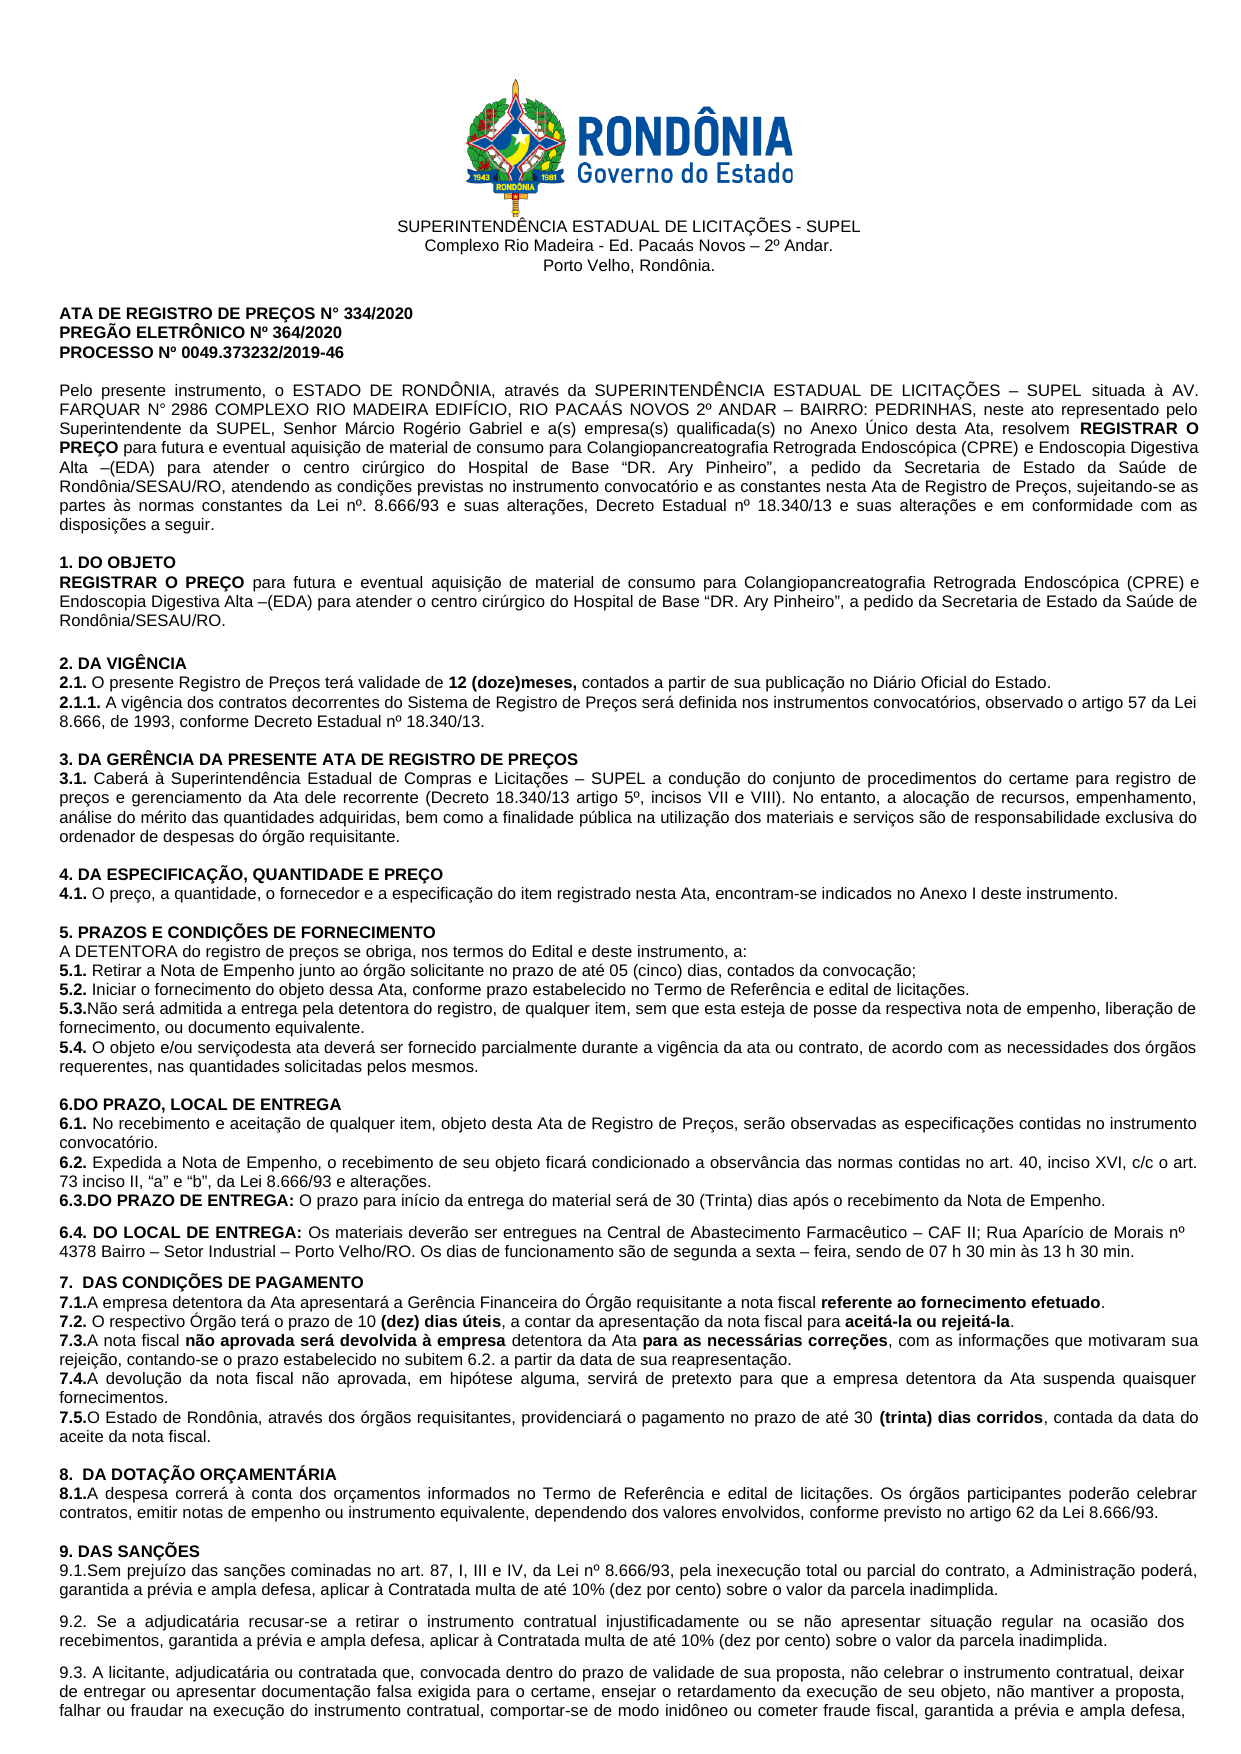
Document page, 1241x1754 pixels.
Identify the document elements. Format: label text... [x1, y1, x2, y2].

text 8. DA DOTAÇÃO ORÇAMENTÁRIA [59, 1465, 1199, 1484]
text 5.4. O objeto e/ou serviçodesta ata deverá ser fornecido parcialmente durante a vigência da ata ou contrato, de acordo com as necessidades dos órgãos requerentes, nas quantidades solicitadas pelos mesmos. [59, 1037, 1199, 1076]
list 9. DAS SANÇÕES [59, 1542, 1199, 1561]
text 6.4. DO LOCAL DE ENTREGA: Os materiais deverão ser entregues na Central de Abastecimento Farmacêutico – CAF II; Rua Aparício de Morais nº 4378 Bairro – Setor Industrial – Porto Velho/RO. Os dias de funcionamento são de segunda a sexta – feira, sendo de 07 h 30 min às 13 h 30 min. [59, 1222, 1186, 1261]
text 4.1. O preço, a quantidade, o fornecedor e a especificação do item registrado nesta Ata, encontram-se indicados no Anexo I deste instrumento. [59, 884, 1199, 903]
text 7. DAS CONDIÇÕES DE PAGAMENTO [59, 1273, 1199, 1292]
text SUPERINTENDÊNCIA ESTADUAL DE LICITAÇÕES - SUPEL [59, 217, 1199, 236]
text 5.3.Não será admitida a entrega pela detentora do registro, de qualquer item, sem que esta esteja de posse da respectiva nota de empenho, liberação de fornecimento, ou documento equivalente. [59, 999, 1199, 1037]
text 2.1.1. A vigência dos contratos decorrentes do Sistema de Registro de Preços será definida nos instrumentos convocatórios, observado o artigo 57 da Lei 8.666, de 1993, conforme Decreto Estadual nº 18.340/13. [59, 692, 1199, 731]
text A DETENTORA do registro de preços se obriga, nos termos do Edital e deste instrumento, a: [59, 942, 1199, 961]
text 7.1.A empresa detentora da Ata apresentará a Gerência Financeira do Órgão requisitante a nota fiscal referente ao fornecimento efetuado. [59, 1292, 1199, 1312]
text 5.1. Retirar a Nota de Empenho junto ao órgão solicitante no prazo de até 05 (cinco) dias, contados da convocação; [59, 961, 1199, 980]
text REGISTRAR O PREÇO para futura e eventual aquisição de material de consumo para Colangiopancreatografia Retrograda Endoscópica (CPRE) e Endoscopia Digestiva Alta –(EDA) para atender o centro cirúrgico do Hospital de Base “DR. Ary Pinheiro”, a pedido da Secretaria de Estado da Saúde de Rondônia/SESAU/RO. [59, 572, 1199, 630]
text ATA DE REGISTRO DE PREÇOS N° 334/2020 [59, 304, 1199, 323]
text 5.2. Iniciar o fornecimento do objeto dessa Ata, conforme prazo estabelecido no Termo de Referência e edital de licitações. [59, 980, 1199, 999]
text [59, 1662, 1186, 1720]
text PROCESSO Nº 0049.373232/2019-46 [59, 342, 1199, 362]
text 7.3.A nota fiscal não aprovada será devolvida à empresa detentora da Ata para as necessárias correções, com as informações que motivaram sua rejeição, contando-se o prazo estabelecido no subitem 6.2. a partir da data de sua reapresentação. [59, 1331, 1199, 1369]
text Pelo presente instrumento, o ESTADO DE RONDÔNIA, através da SUPERINTENDÊNCIA ESTADUAL DE LICITAÇÕES – SUPEL situada à AV. FARQUAR N° 2986 COMPLEXO RIO MADEIRA EDIFÍCIO, RIO PACAÁS NOVOS 2º ANDAR – BAIRRO: PEDRINHAS, neste ato representado pelo Superintendente da SUPEL, Senhor Márcio Rogério Gabriel e a(s) empresa(s) qualificada(s) no Anexo Único desta Ata, resolvem REGISTRAR O PREÇO para futura e eventual aquisição de material de consumo para Colangiopancreatografia Retrograda Endoscópica (CPRE) e Endoscopia Digestiva Alta –(EDA) para atender o centro cirúrgico do Hospital de Base “DR. Ary Pinheiro”, a pedido da Secretaria de Estado da Saúde de Rondônia/SESAU/RO, atendendo as condições previstas no instrumento convocatório e as constantes nesta Ata de Registro de Preços, sujeitando-se as partes às normas constantes da Lei nº. 8.666/93 e suas alterações, Decreto Estadual nº 18.340/13 e suas alterações e em conformidade com as disposições a seguir. [59, 381, 1199, 534]
text 7.2. O respectivo Órgão terá o prazo de 10 (dez) dias úteis, a contar da apresentação da nota fiscal para aceitá-la ou rejeitá-la. [59, 1312, 1199, 1331]
text 6.2. Expedida a Nota de Empenho, o recebimento de seu objeto ficará condicionado a observância das normas contidas no art. 40, inciso XVI, c/c o art. 73 inciso II, “a” e “b”, da Lei 8.666/93 e alterações. [59, 1152, 1199, 1191]
text 9.2. Se a adjudicatária recusar-se a retirar o instrumento contratual injustificadamente ou se não apresentar situação regular na ocasião dos recebimentos, garantida a prévia e ampla defesa, aplicar à Contratada multa de até 10% (dez por cento) sobre o valor da parcela inadimplida. [59, 1612, 1186, 1650]
text 1. DO OBJETO [59, 553, 1199, 572]
text 3. DA GERÊNCIA DA PRESENTE ATA DE REGISTRO DE PREÇOS [59, 750, 1199, 769]
text 6.DO PRAZO, LOCAL DE ENTREGA [59, 1095, 1199, 1114]
text 4. DA ESPECIFICAÇÃO, QUANTIDADE E PREÇO [59, 865, 1199, 884]
list 9.1.Sem prejuízo das sanções cominadas no art. 87, I, III e IV, da Lei nº 8.666/93, pela inexecução total ou parcial do contrato, a Administração poderá, garantida a prévia e ampla defesa, aplicar à Contratada multa de até 10% (dez por cento) sobre o valor da parcela inadimplida. [59, 1561, 1199, 1599]
text 3.1. Caberá à Superintendência Estadual de Compras e Licitações – SUPEL a condução do conjunto de procedimentos do certame para registro de preços e gerenciamento da Ata dele recorrente (Decreto 18.340/13 artigo 5º, incisos VII e VIII). No entanto, a alocação de recursos, empenhamento, análise do mérito das quantidades adquiridas, bem como a finalidade pública na utilização dos materiais e serviços são de responsabilidade exclusiva do ordenador de despesas do órgão requisitante. [59, 769, 1199, 846]
text Porto Velho, Rondônia. [59, 255, 1199, 274]
text 7.5.O Estado de Rondônia, através dos órgãos requisitantes, providenciará o pagamento no prazo de até 30 (trinta) dias corridos, contada da data do aceite da nota fiscal. [59, 1407, 1199, 1446]
text Complexo Rio Madeira - Ed. Pacaás Novos – 2º Andar. [59, 236, 1199, 255]
text 2. DA VIGÊNCIA [59, 654, 1199, 673]
text 5. PRAZOS E CONDIÇÕES DE FORNECIMENTO [59, 922, 1199, 942]
text 8.1.A despesa correrá à conta dos orçamentos informados no Termo de Referência e edital de licitações. Os órgãos participantes poderão celebrar contratos, emitir notas de empenho ou instrumento equivalente, dependendo dos valores envolvidos, conforme previsto no artigo 62 da Lei 8.666/93. [59, 1484, 1199, 1522]
text 6.3.DO PRAZO DE ENTREGA: O prazo para início da entrega do material será de 30 (Trinta) dias após o recebimento da Nota de Empenho. [59, 1191, 1199, 1210]
text 2.1. O presente Registro de Preços terá validade de 12 (doze)meses, contados a partir de sua publicação no Diário Oficial do Estado. [59, 673, 1199, 692]
text PREGÃO ELETRÔNICO Nº 364/2020 [59, 323, 1199, 342]
text 6.1. No recebimento e aceitação de qualquer item, objeto desta Ata de Registro de Preços, serão observadas as especificações contidas no instrumento convocatório. [59, 1114, 1199, 1152]
picture [465, 78, 793, 217]
text 7.4.A devolução da nota fiscal não aprovada, em hipótese alguma, servirá de pretexto para que a empresa detentora da Ata suspenda quaisquer fornecimentos. [59, 1369, 1199, 1407]
